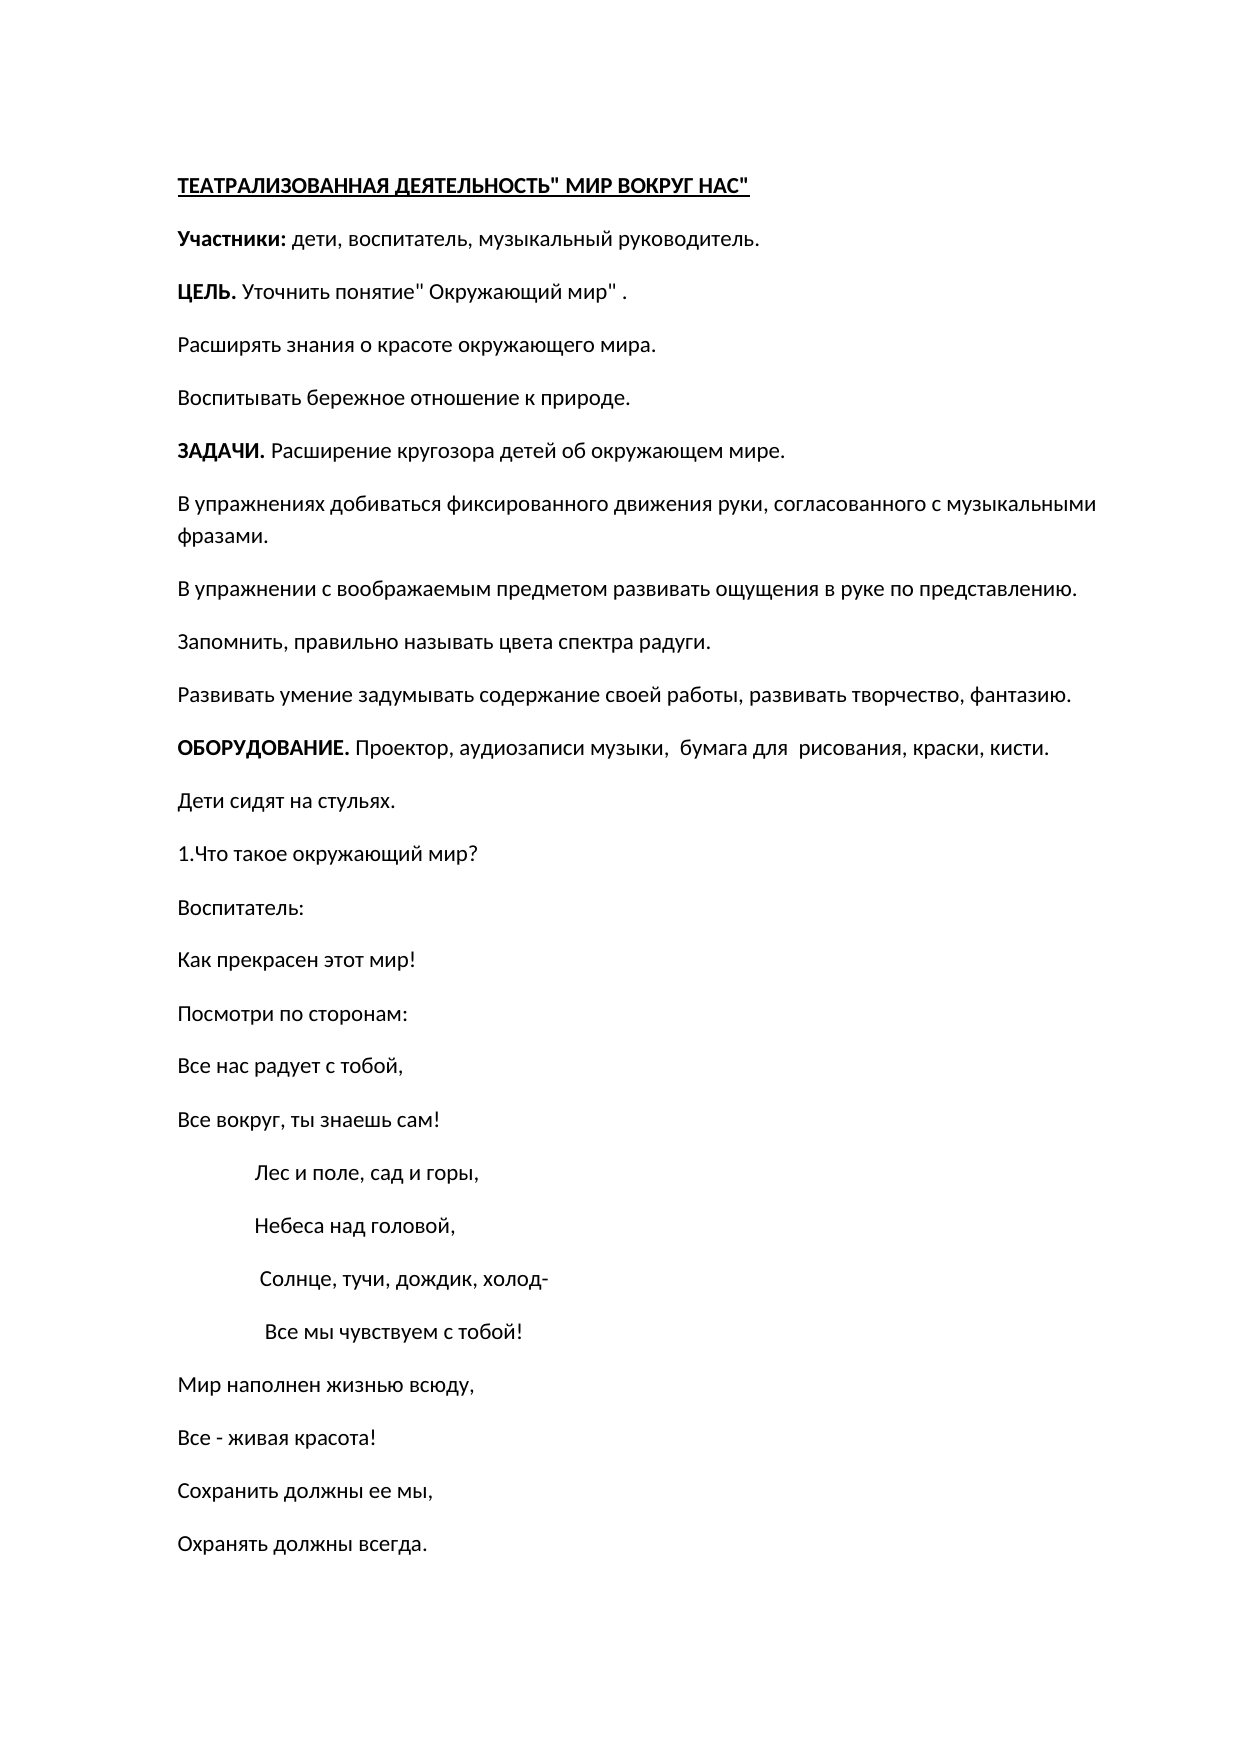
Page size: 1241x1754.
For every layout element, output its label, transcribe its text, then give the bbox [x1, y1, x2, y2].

text Запомнить, правильно называть цвета спектра радуги. [177, 627, 1152, 656]
text Развивать умение задумывать содержание своей работы, развивать творчество, фантазию. [177, 681, 1152, 708]
text Сохранить должны ее мы, [177, 1476, 1152, 1504]
text ОБОРУДОВАНИЕ. Проектор, аудиозаписи музыки, бумага для рисования, краски, кисти. [177, 733, 1152, 762]
text ТЕАТРАЛИЗОВАННАЯ ДЕЯТЕЛЬНОСТЬ" МИР ВОКРУГ НАС" [177, 171, 1152, 199]
text Все нас радует с тобой, [177, 1052, 1152, 1080]
text Расширять знания о красоте окружающего мира. [177, 330, 1152, 358]
text Дети сидят на стульях. [177, 787, 1152, 814]
text В упражнениях добиваться фиксированного движения руки, согласованного с музыкальными фразами. [177, 489, 1152, 549]
text Небеса над головой, [177, 1211, 1152, 1239]
text Все - живая красота! [177, 1423, 1152, 1451]
text 1.Что такое окружающий мир? [177, 839, 1152, 868]
text ЦЕЛЬ. Уточнить понятие" Окружающий мир" . [177, 277, 1152, 305]
text Воспитывать бережное отношение к природе. [177, 383, 1152, 411]
text Участники: дети, воспитатель, музыкальный руководитель. [177, 224, 1152, 252]
text Лес и поле, сад и горы, [177, 1158, 1152, 1186]
text Охранять должны всегда. [177, 1529, 1152, 1557]
text Все вокруг, ты знаешь сам! [177, 1105, 1152, 1133]
text Посмотри по сторонам: [177, 999, 1152, 1027]
text Солнце, тучи, дождик, холод- [177, 1264, 1152, 1292]
text Как прекрасен этот мир! [177, 946, 1152, 974]
text Все мы чувствуем с тобой! [177, 1317, 1152, 1345]
text ЗАДАЧИ. Расширение кругозора детей об окружающем мире. [177, 436, 1152, 464]
text Мир наполнен жизнью всюду, [177, 1370, 1152, 1398]
text Воспитатель: [177, 893, 1152, 921]
text В упражнении с воображаемым предметом развивать ощущения в руке по представлению. [177, 574, 1152, 602]
